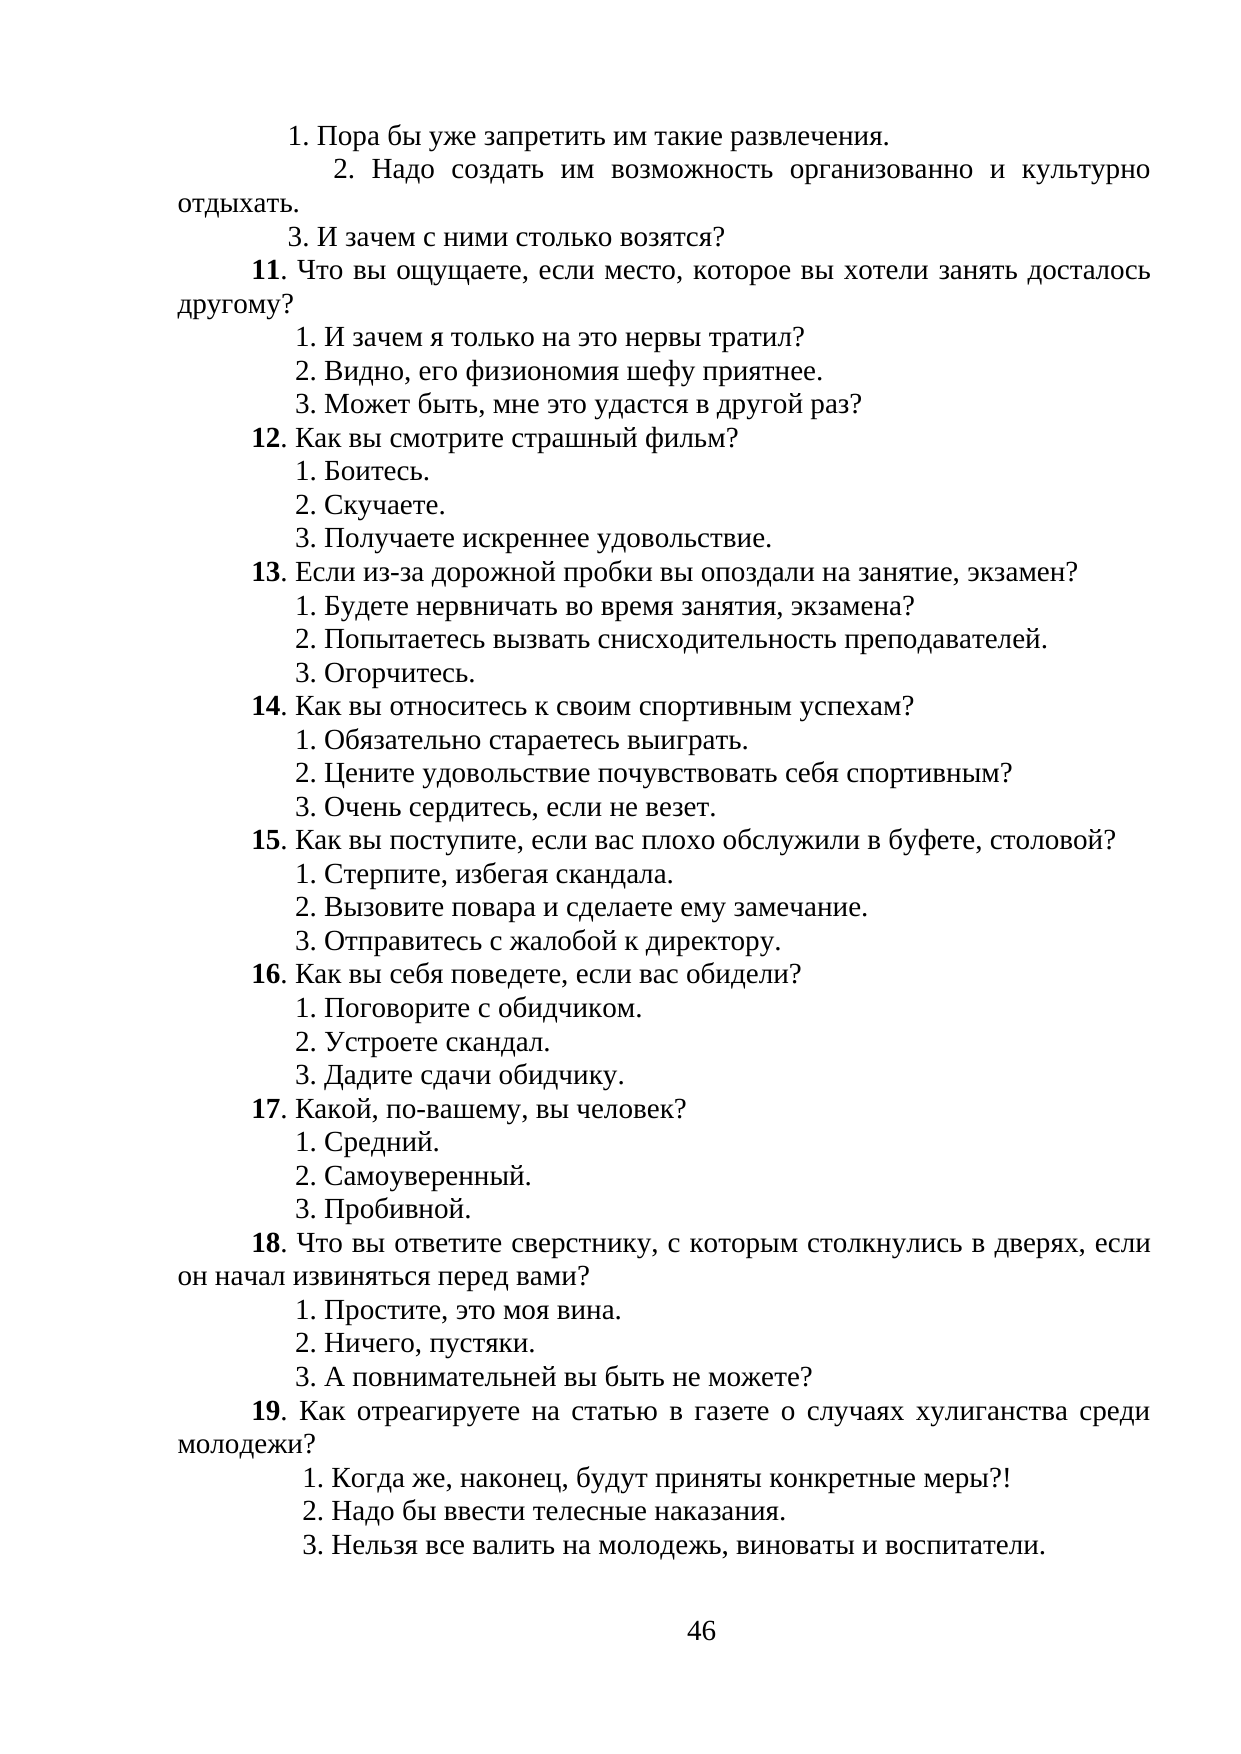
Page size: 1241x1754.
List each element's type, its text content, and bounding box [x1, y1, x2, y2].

text 11. Что вы ощущаете, если место, которое вы хотели занять досталось другому? [177, 252, 1152, 319]
text 2. Ничего, пустяки. [177, 1326, 1152, 1359]
text 1. Будете нервничать во время занятия, экзамена? [177, 588, 1152, 621]
text 13. Если из-за дорожной пробки вы опоздали на занятие, экзамен? [177, 554, 1152, 588]
text 1. И зачем я только на это нервы тратил? [177, 319, 1152, 353]
text 2. Надо создать им возможность организованно и культурно отдыхать. [177, 152, 1152, 219]
text 3. Получаете искреннее удовольствие. [177, 521, 1152, 554]
text 16. Как вы себя поведете, если вас обидели? [177, 957, 1152, 990]
text 2. Видно, его физиономия шефу приятнее. [177, 353, 1152, 386]
text 3. Огорчитесь. [177, 655, 1152, 688]
text 1. Стерпите, избегая скандала. [177, 856, 1152, 889]
text 19. Как отреагируете на статью в газете о случаях хулиганства среди молодежи? [177, 1393, 1152, 1460]
text 2. Вызовите повара и сделаете ему замечание. [177, 889, 1152, 923]
text 1. Боитесь. [177, 453, 1152, 487]
text 2. Скучаете. [177, 487, 1152, 521]
text 2. Попытаетесь вызвать снисходительность преподавателей. [177, 621, 1152, 655]
text 3. Может быть, мне это удастся в другой раз? [177, 386, 1152, 420]
text 3. И зачем с ними столько возятся? [177, 219, 1152, 252]
text 3. Нельзя все валить на молодежь, виноваты и воспитатели. [177, 1527, 1152, 1560]
text 3. Отправитесь с жалобой к директору. [177, 923, 1152, 957]
text 12. Как вы смотрите страшный фильм? [177, 420, 1152, 453]
text 18. Что вы ответите сверстнику, с которым столкнулись в дверях, если он начал извиняться перед вами? [177, 1225, 1152, 1292]
text 1. Средний. [177, 1124, 1152, 1158]
text 1. Простите, это моя вина. [177, 1292, 1152, 1326]
text 2. Самоуверенный. [177, 1158, 1152, 1191]
text 2. Цените удовольствие почувствовать себя спортивным? [177, 755, 1152, 789]
text 2. Надо бы ввести телесные наказания. [177, 1493, 1152, 1527]
text 14. Как вы относитесь к своим спортивным успехам? [177, 688, 1152, 722]
text 3. Пробивной. [177, 1191, 1152, 1225]
text 3. Дадите сдачи обидчику. [177, 1057, 1152, 1091]
text 17. Какой, по-вашему, вы человек? [177, 1091, 1152, 1124]
text 1. Когда же, наконец, будут приняты конкретные меры?! [177, 1460, 1152, 1493]
text 2. Устроете скандал. [177, 1024, 1152, 1057]
text 3. Очень сердитесь, если не везет. [177, 789, 1152, 822]
text 15. Как вы поступите, если вас плохо обслужили в буфете, столовой? [177, 822, 1152, 856]
text 1. Пора бы уже запретить им такие развлечения. [177, 118, 1152, 152]
text 1. Обязательно стараетесь выиграть. [177, 722, 1152, 755]
text 3. А повнимательней вы быть не можете? [177, 1359, 1152, 1393]
text 1. Поговорите с обидчиком. [177, 990, 1152, 1024]
